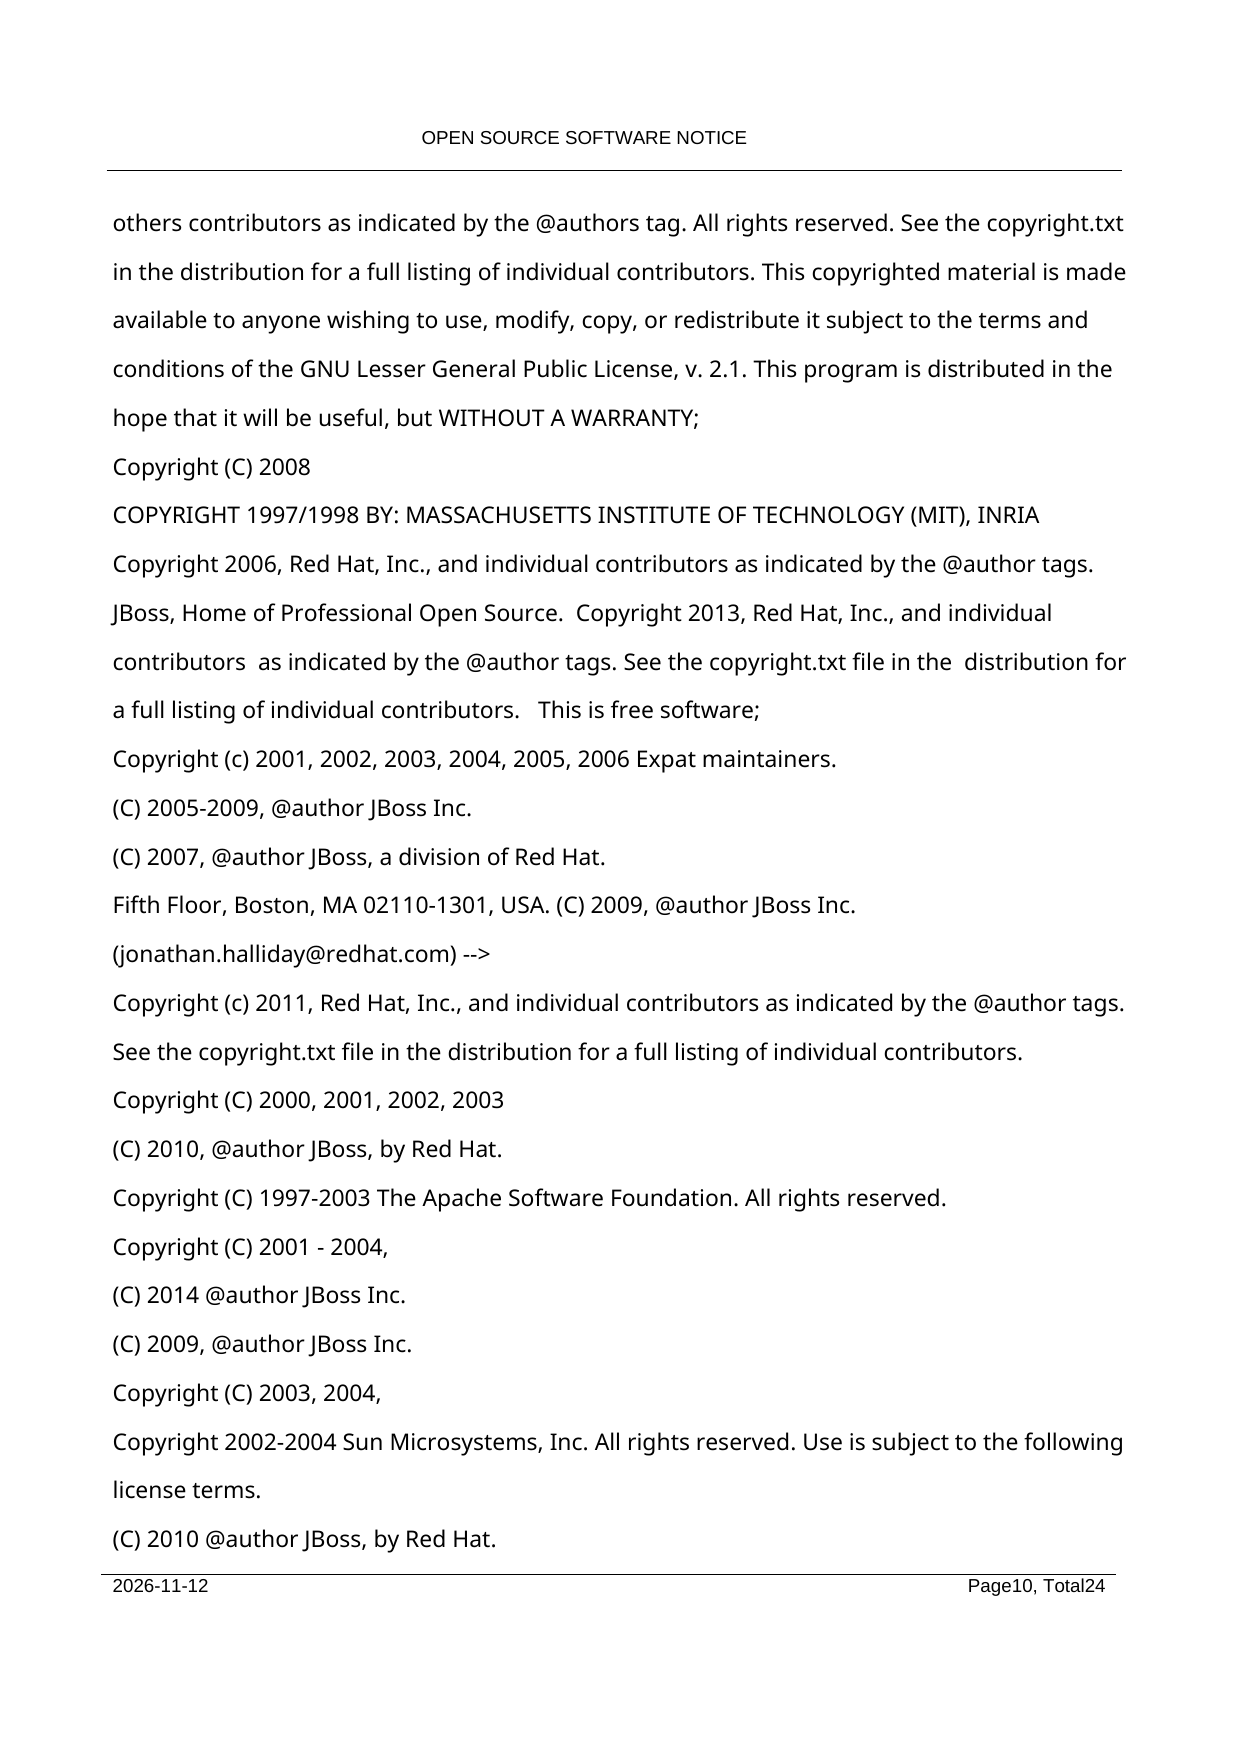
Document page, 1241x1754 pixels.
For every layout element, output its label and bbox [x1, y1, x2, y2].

text [112, 206, 1128, 1555]
